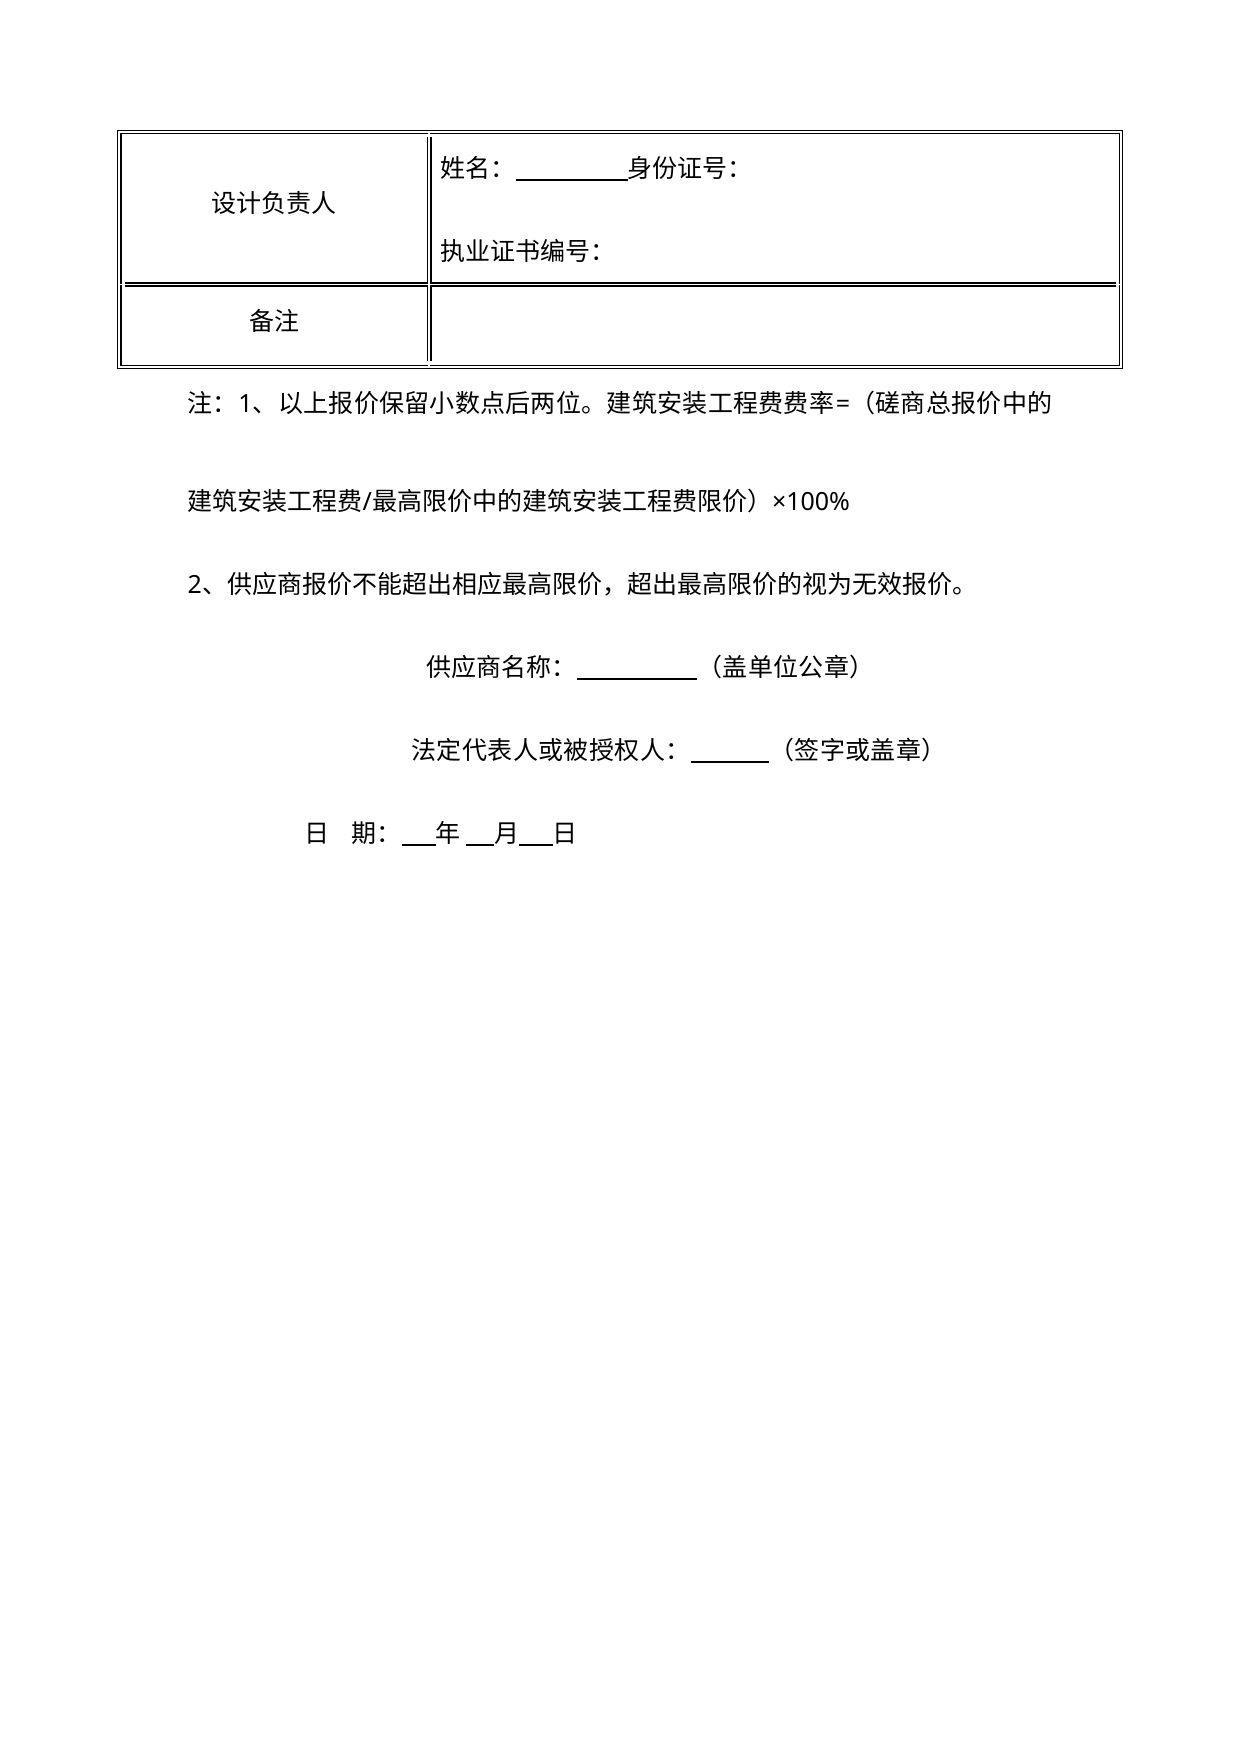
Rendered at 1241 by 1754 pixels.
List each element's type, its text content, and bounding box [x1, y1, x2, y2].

table_cell 备注 [119, 282, 429, 364]
table_cell 设计负责人 [119, 131, 429, 282]
text 法定代表人或被授权人： （签字或盖章） [187, 716, 1053, 781]
text 供应商名称： （盖单位公章） [187, 633, 996, 698]
text 2、供应商报价不能超出相应最高限价，超出最高限价的视为无效报价。 [187, 550, 1053, 615]
table_cell [429, 282, 1121, 364]
text 日 期： 年 月 日 [187, 799, 1053, 864]
table_cell 姓名： 身份证号： 执业证书编号： [429, 131, 1121, 282]
text 注：1、以上报价保留小数点后两位。建筑安装工程费费率=（磋商总报价中的建筑安装工程费/最高限价中的建筑安装工程费限价）×100% [187, 369, 1053, 532]
